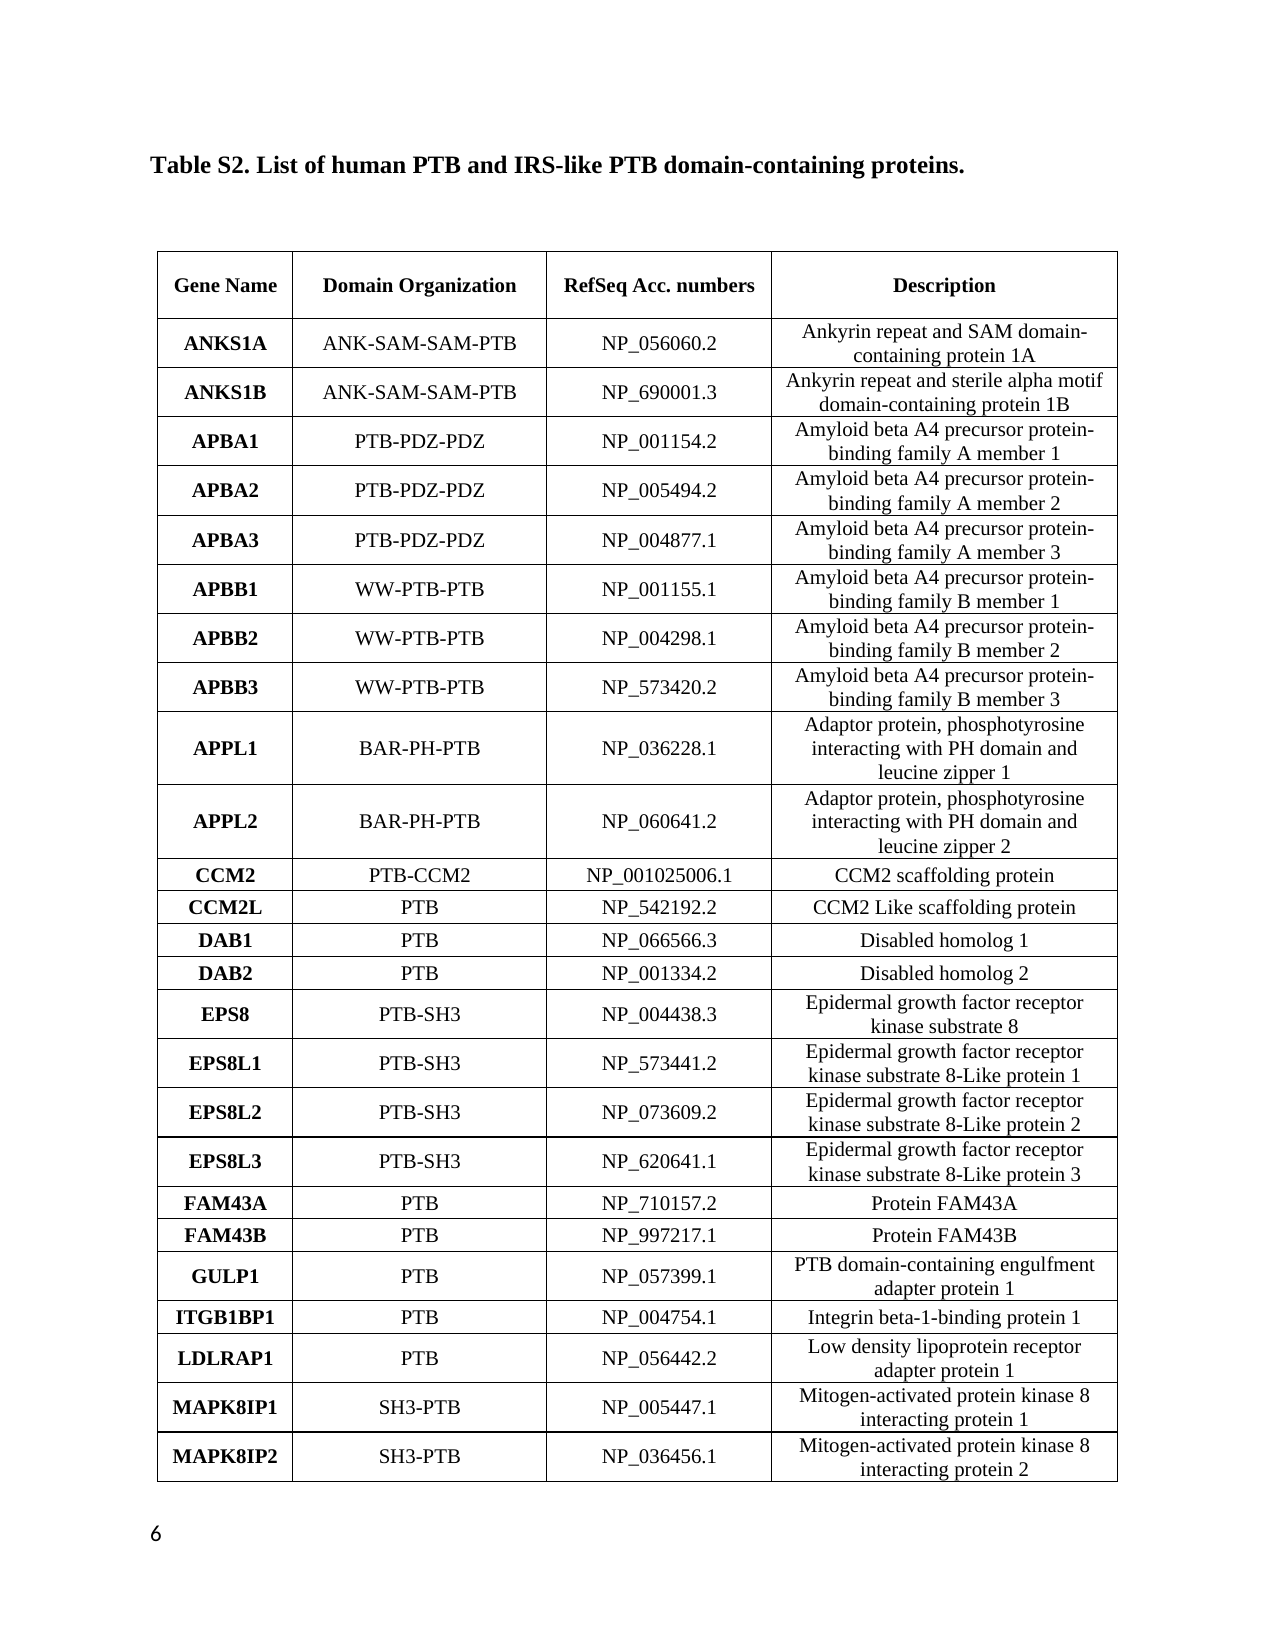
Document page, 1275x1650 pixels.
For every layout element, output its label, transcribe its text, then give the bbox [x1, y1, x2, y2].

table_cell PTB-CCM2 [293, 859, 546, 890]
table_cell WW-PTB-PTB [293, 663, 546, 711]
table_cell APBA3 [158, 516, 292, 564]
table_cell NP_001154.2 [547, 417, 771, 465]
table_cell SH3-PTB [293, 1433, 546, 1481]
table_cell PTB [293, 924, 546, 956]
table_cell NP_001025006.1 [547, 859, 771, 890]
table_cell PTB [293, 1219, 546, 1251]
table_cell PTB [293, 1301, 546, 1333]
table_cell PTB-SH3 [293, 1039, 546, 1087]
table_cell Epidermal growth factor receptor kinase substrate 8-Like protein 1 [772, 1039, 1117, 1087]
table_cell EPS8L2 [158, 1088, 292, 1136]
table_cell CCM2 Like scaffolding protein [772, 891, 1117, 923]
table_cell NP_073609.2 [547, 1088, 771, 1136]
table_cell CCM2 scaffolding protein [772, 859, 1117, 890]
table_cell Amyloid beta A4 precursor protein-binding family B member 1 [772, 565, 1117, 613]
table_cell NP_004298.1 [547, 614, 771, 662]
table_cell Amyloid beta A4 precursor protein-binding family B member 2 [772, 614, 1117, 662]
table_cell Integrin beta-1-binding protein 1 [772, 1301, 1117, 1333]
table_cell PTB-SH3 [293, 990, 546, 1038]
table_cell Low density lipoprotein receptor adapter protein 1 [772, 1334, 1117, 1382]
table_cell NP_066566.3 [547, 924, 771, 956]
table_cell NP_004754.1 [547, 1301, 771, 1333]
table_cell NP_056442.2 [547, 1334, 771, 1382]
table_cell DAB1 [158, 924, 292, 956]
table_cell NP_542192.2 [547, 891, 771, 923]
table_header Gene Name [158, 252, 292, 318]
table_cell NP_056060.2 [547, 319, 771, 367]
table_cell Amyloid beta A4 precursor protein-binding family A member 1 [772, 417, 1117, 465]
table_cell FAM43B [158, 1219, 292, 1251]
table_cell NP_005494.2 [547, 466, 771, 514]
table_cell WW-PTB-PTB [293, 614, 546, 662]
table_cell PTB-SH3 [293, 1088, 546, 1136]
table_cell Adaptor protein, phosphotyrosine interacting with PH domain and leucine zipper 1 [772, 712, 1117, 784]
table_cell Disabled homolog 2 [772, 957, 1117, 989]
table_cell Mitogen-activated protein kinase 8 interacting protein 1 [772, 1383, 1117, 1431]
table_cell Epidermal growth factor receptor kinase substrate 8-Like protein 3 [772, 1138, 1117, 1186]
table_cell APPL2 [158, 785, 292, 858]
table_cell NP_036228.1 [547, 712, 771, 784]
table_cell APBB2 [158, 614, 292, 662]
table_cell LDLRAP1 [158, 1334, 292, 1382]
table_cell Amyloid beta A4 precursor protein-binding family A member 2 [772, 466, 1117, 514]
table_cell NP_004877.1 [547, 516, 771, 564]
table_cell PTB [293, 1252, 546, 1300]
table_cell ANK-SAM-SAM-PTB [293, 368, 546, 416]
table_cell APPL1 [158, 712, 292, 784]
table_cell CCM2L [158, 891, 292, 923]
table_cell PTB domain-containing engulfment adapter protein 1 [772, 1252, 1117, 1300]
table_cell APBA1 [158, 417, 292, 465]
table_cell Amyloid beta A4 precursor protein-binding family B member 3 [772, 663, 1117, 711]
table_cell BAR-PH-PTB [293, 712, 546, 784]
table_cell PTB-PDZ-PDZ [293, 516, 546, 564]
table_cell NP_001334.2 [547, 957, 771, 989]
table_cell PTB-PDZ-PDZ [293, 417, 546, 465]
table_cell Adaptor protein, phosphotyrosine interacting with PH domain and leucine zipper 2 [772, 785, 1117, 858]
table_cell PTB [293, 957, 546, 989]
table_cell NP_573420.2 [547, 663, 771, 711]
table_cell CCM2 [158, 859, 292, 890]
table_cell APBB1 [158, 565, 292, 613]
table_cell ANKS1A [158, 319, 292, 367]
table_cell APBA2 [158, 466, 292, 514]
table_cell Ankyrin repeat and SAM domain-containing protein 1A [772, 319, 1117, 367]
table_cell Disabled homolog 1 [772, 924, 1117, 956]
table_cell NP_710157.2 [547, 1187, 771, 1218]
table_header Description [772, 252, 1117, 318]
table_cell NP_036456.1 [547, 1433, 771, 1481]
table_cell DAB2 [158, 957, 292, 989]
table_cell Amyloid beta A4 precursor protein-binding family A member 3 [772, 516, 1117, 564]
table_cell NP_005447.1 [547, 1383, 771, 1431]
text Table S2. List of human PTB and IRS-like PTB domain-containing proteins. [150, 150, 1125, 179]
table_cell NP_004438.3 [547, 990, 771, 1038]
table_cell Mitogen-activated protein kinase 8 interacting protein 2 [772, 1433, 1117, 1481]
table_cell NP_997217.1 [547, 1219, 771, 1251]
table_cell ANKS1B [158, 368, 292, 416]
table_cell MAPK8IP1 [158, 1383, 292, 1431]
table_cell ANK-SAM-SAM-PTB [293, 319, 546, 367]
table_cell NP_001155.1 [547, 565, 771, 613]
table_cell EPS8L3 [158, 1138, 292, 1186]
table_cell Epidermal growth factor receptor kinase substrate 8-Like protein 2 [772, 1088, 1117, 1136]
table_cell PTB-SH3 [293, 1138, 546, 1186]
table_header Domain Organization [293, 252, 546, 318]
table_cell NP_690001.3 [547, 368, 771, 416]
table_cell FAM43A [158, 1187, 292, 1218]
table_cell APBB3 [158, 663, 292, 711]
table_cell Ankyrin repeat and sterile alpha motif domain-containing protein 1B [772, 368, 1117, 416]
table_cell PTB [293, 891, 546, 923]
table_cell NP_060641.2 [547, 785, 771, 858]
table_cell MAPK8IP2 [158, 1433, 292, 1481]
table_cell Protein FAM43A [772, 1187, 1117, 1218]
table_cell SH3-PTB [293, 1383, 546, 1431]
table_cell NP_573441.2 [547, 1039, 771, 1087]
table_cell PTB [293, 1187, 546, 1218]
table_cell PTB [293, 1334, 546, 1382]
table_header RefSeq Acc. numbers [547, 252, 771, 318]
table_cell Protein FAM43B [772, 1219, 1117, 1251]
table_cell NP_620641.1 [547, 1138, 771, 1186]
table_cell BAR-PH-PTB [293, 785, 546, 858]
table_cell PTB-PDZ-PDZ [293, 466, 546, 514]
table_cell GULP1 [158, 1252, 292, 1300]
table_cell EPS8L1 [158, 1039, 292, 1087]
table_cell EPS8 [158, 990, 292, 1038]
table_cell ITGB1BP1 [158, 1301, 292, 1333]
table_cell Epidermal growth factor receptor kinase substrate 8 [772, 990, 1117, 1038]
table_cell WW-PTB-PTB [293, 565, 546, 613]
table_cell NP_057399.1 [547, 1252, 771, 1300]
